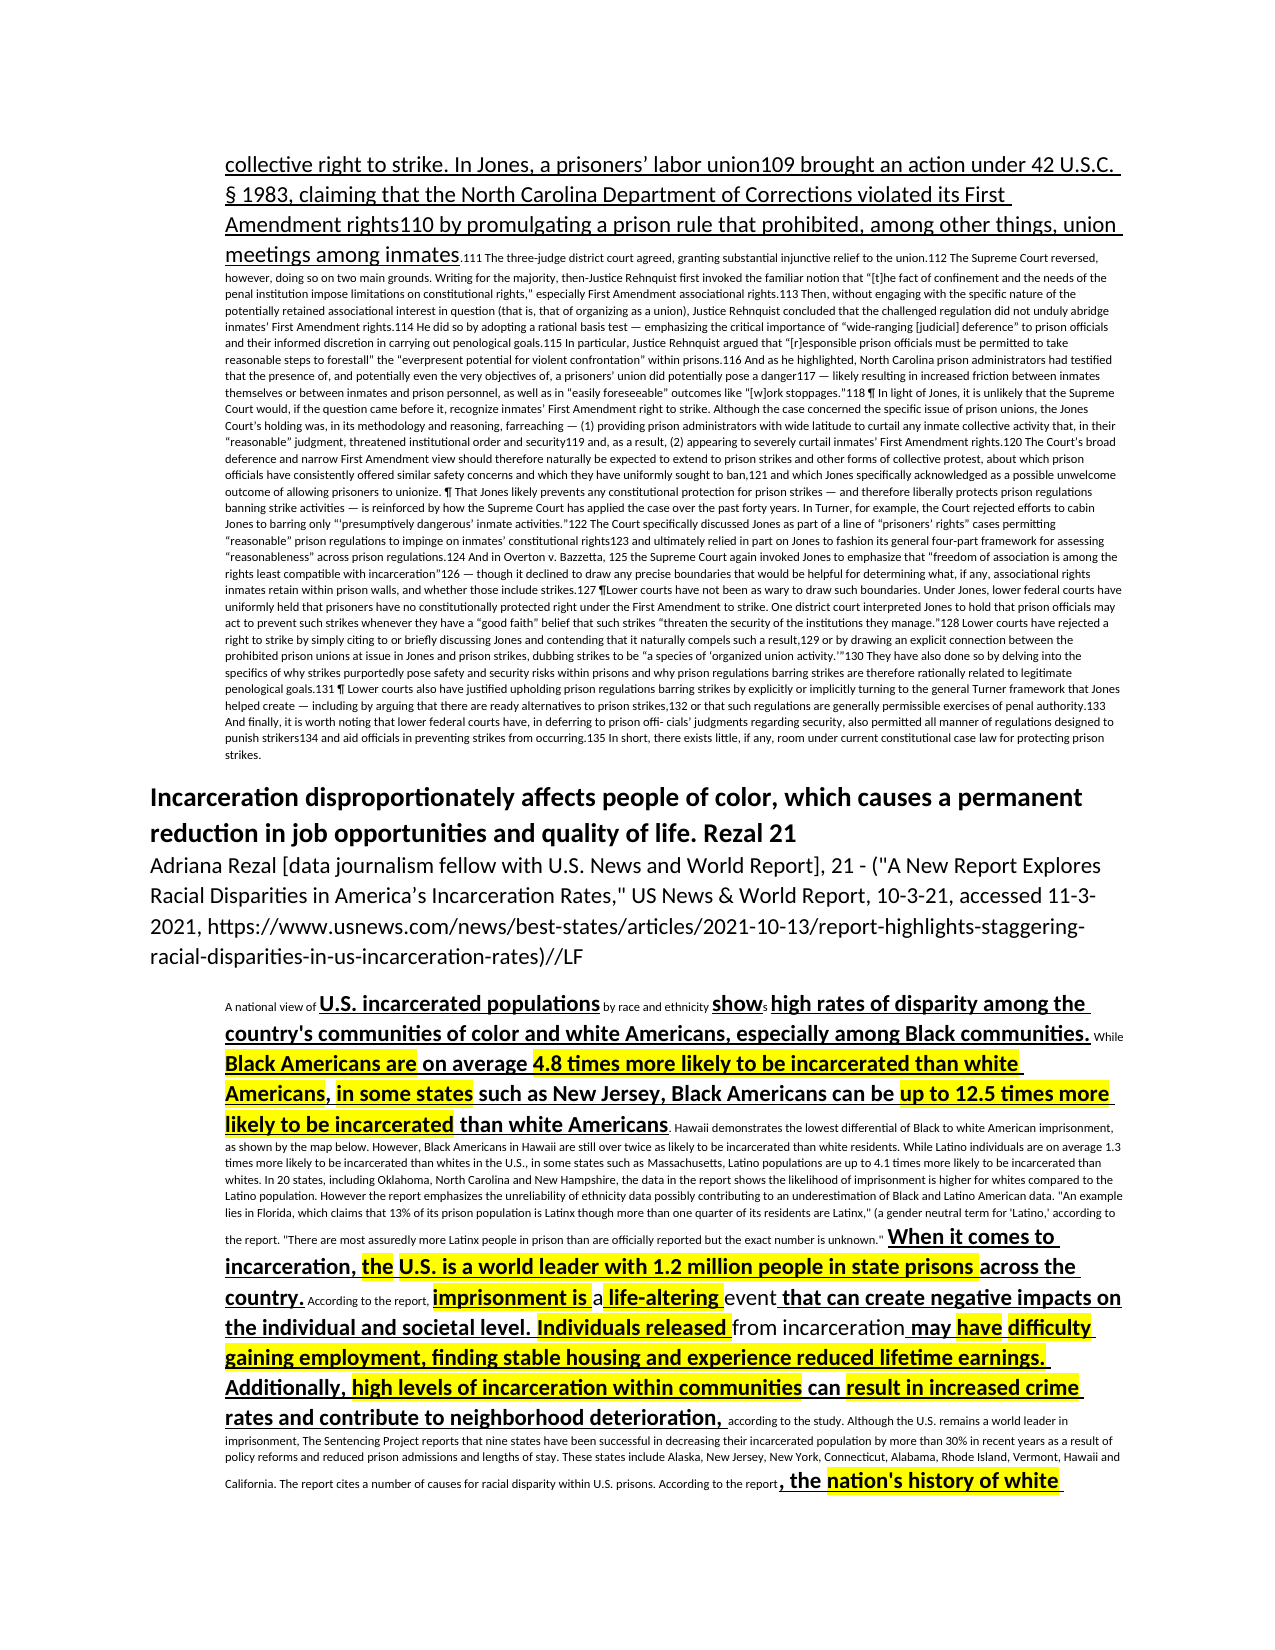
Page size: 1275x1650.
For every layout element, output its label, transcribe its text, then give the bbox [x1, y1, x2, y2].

subtitle Incarceration disproportionately affects people of color, which causes a permanent reduction in job opportunities and quality of life. Rezal 21 [150, 780, 1125, 849]
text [225, 989, 1125, 1495]
text Adriana Rezal [data journalism fellow with U.S. News and World Report], 21 - ("A New Report Explores Racial Disparities in America’s Incarceration Rates," US News & World Report, 10-3-21, accessed 11-3-2021, https://www.usnews.com/news/best-states/articles/2021-10-13/report-highlights-staggering-racial-disparities-in-us-incarceration-rates)//LF [150, 851, 1125, 970]
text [225, 150, 1125, 762]
